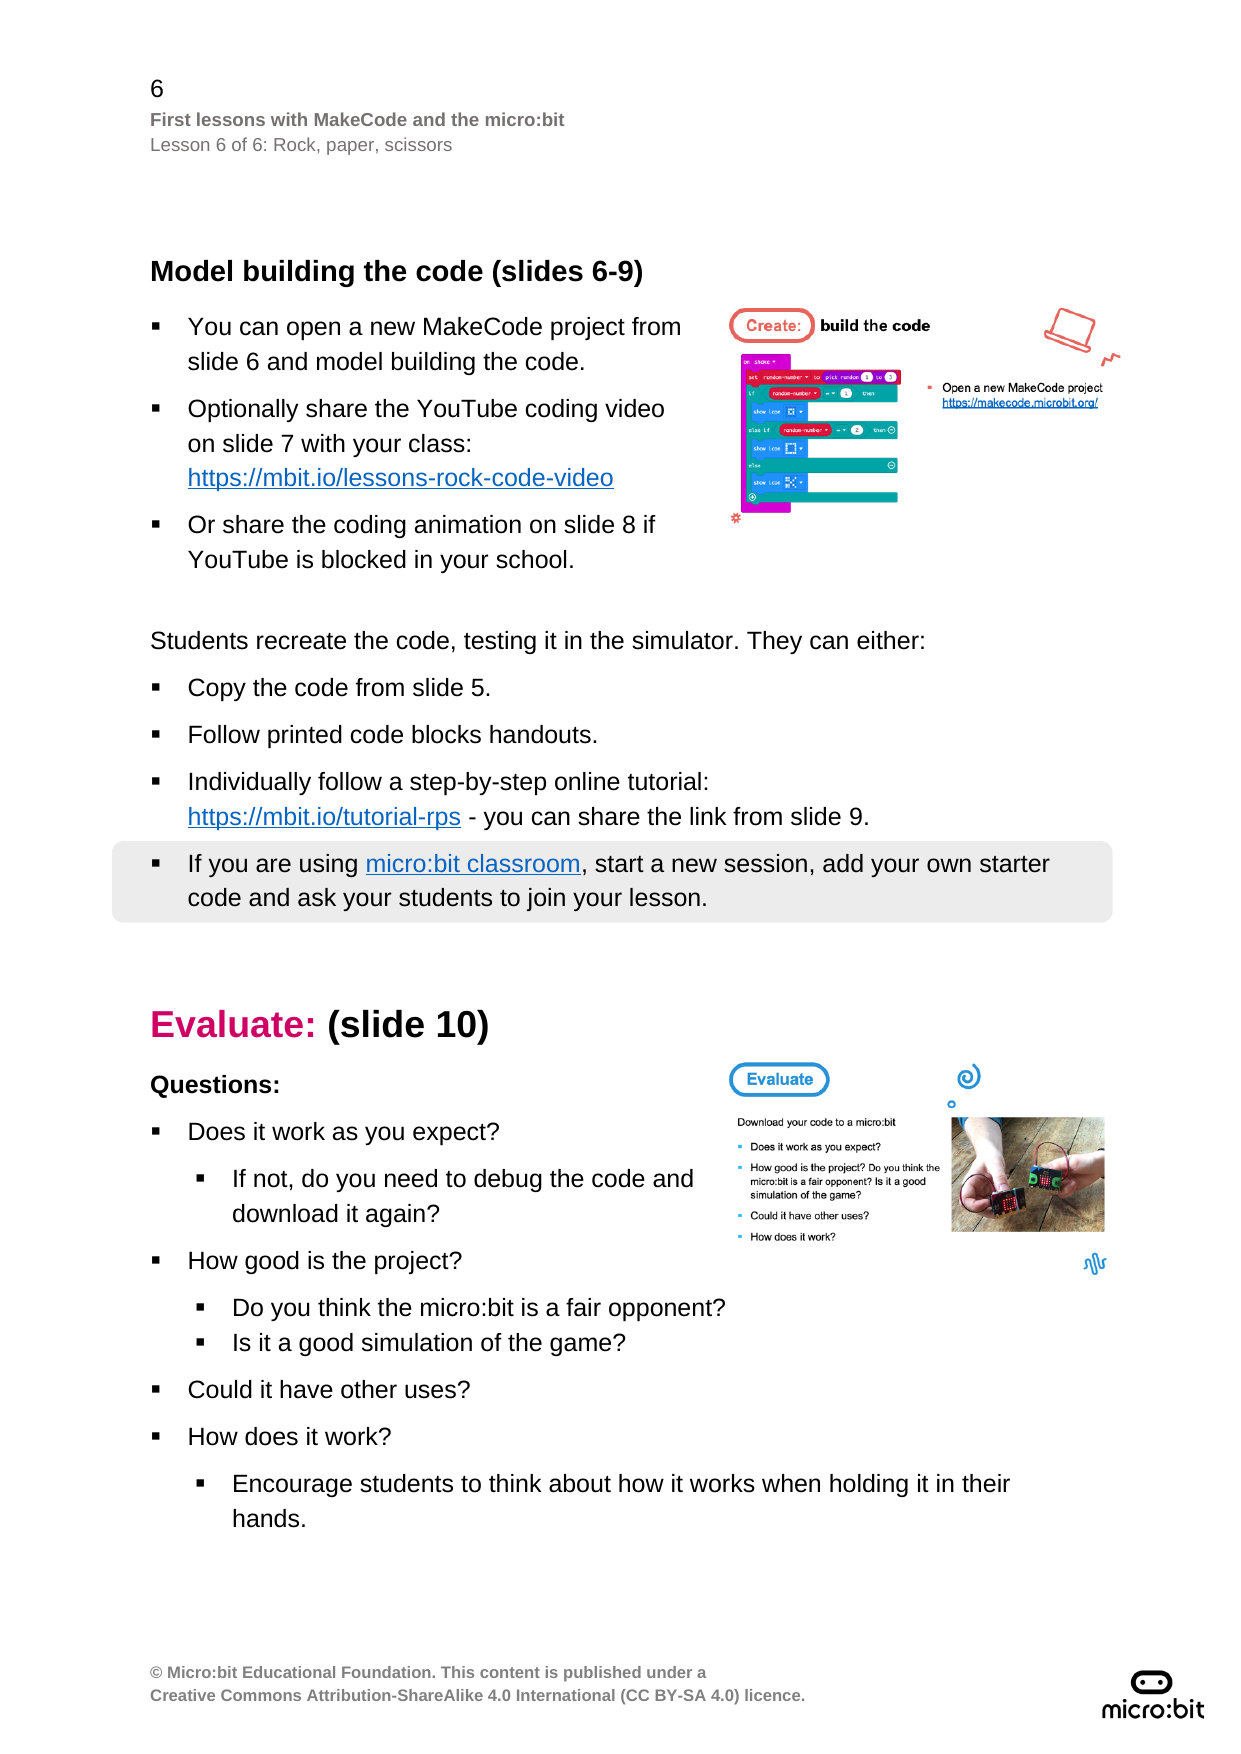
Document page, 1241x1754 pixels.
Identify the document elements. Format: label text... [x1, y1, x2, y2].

picture [713, 298, 1131, 534]
list Could it have other uses? [150, 1375, 1090, 1404]
list Optionally share the YouTube coding video on slide 7 with your class: https://mbit.io/lessons-rock-code-video [150, 394, 713, 492]
list Encourage students to think about how it works when holding it in their hands. [194, 1469, 1090, 1532]
list Does it work as you expect? [150, 1117, 714, 1146]
list Individually follow a step-by-step online tutorial: https://mbit.io/tutorial-rps - you can share the link from slide 9. [150, 767, 1090, 831]
list Do you think the micro:bit is a fair opponent? [194, 1293, 1090, 1322]
text Questions: [150, 1070, 714, 1099]
list Copy the code from slide 5. [150, 673, 1090, 702]
list How good is the project? [150, 1246, 714, 1275]
list Follow printed code blocks handouts. [150, 720, 1090, 749]
subtitle Model building the code (slides 6-9) [150, 220, 1090, 287]
list You can open a new MakeCode project from slide 6 and model building the code. [150, 312, 713, 376]
list Is it a good simulation of the game? [194, 1328, 1090, 1357]
text Students recreate the code, testing it in the simulator. They can either: [150, 626, 1090, 655]
subtitle Evaluate: (slide 10) [150, 1002, 1090, 1045]
list How does it work? [150, 1422, 1090, 1451]
list Or share the coding animation on slide 8 if YouTube is blocked in your school. [150, 510, 1090, 573]
picture [714, 1053, 1130, 1288]
picture [1096, 1664, 1207, 1723]
list If you are using micro:bit classroom, start a new session, add your own starter code and ask your students to join your lesson. [150, 849, 1090, 947]
list If not, do you need to debug the code and download it again? [194, 1164, 714, 1228]
